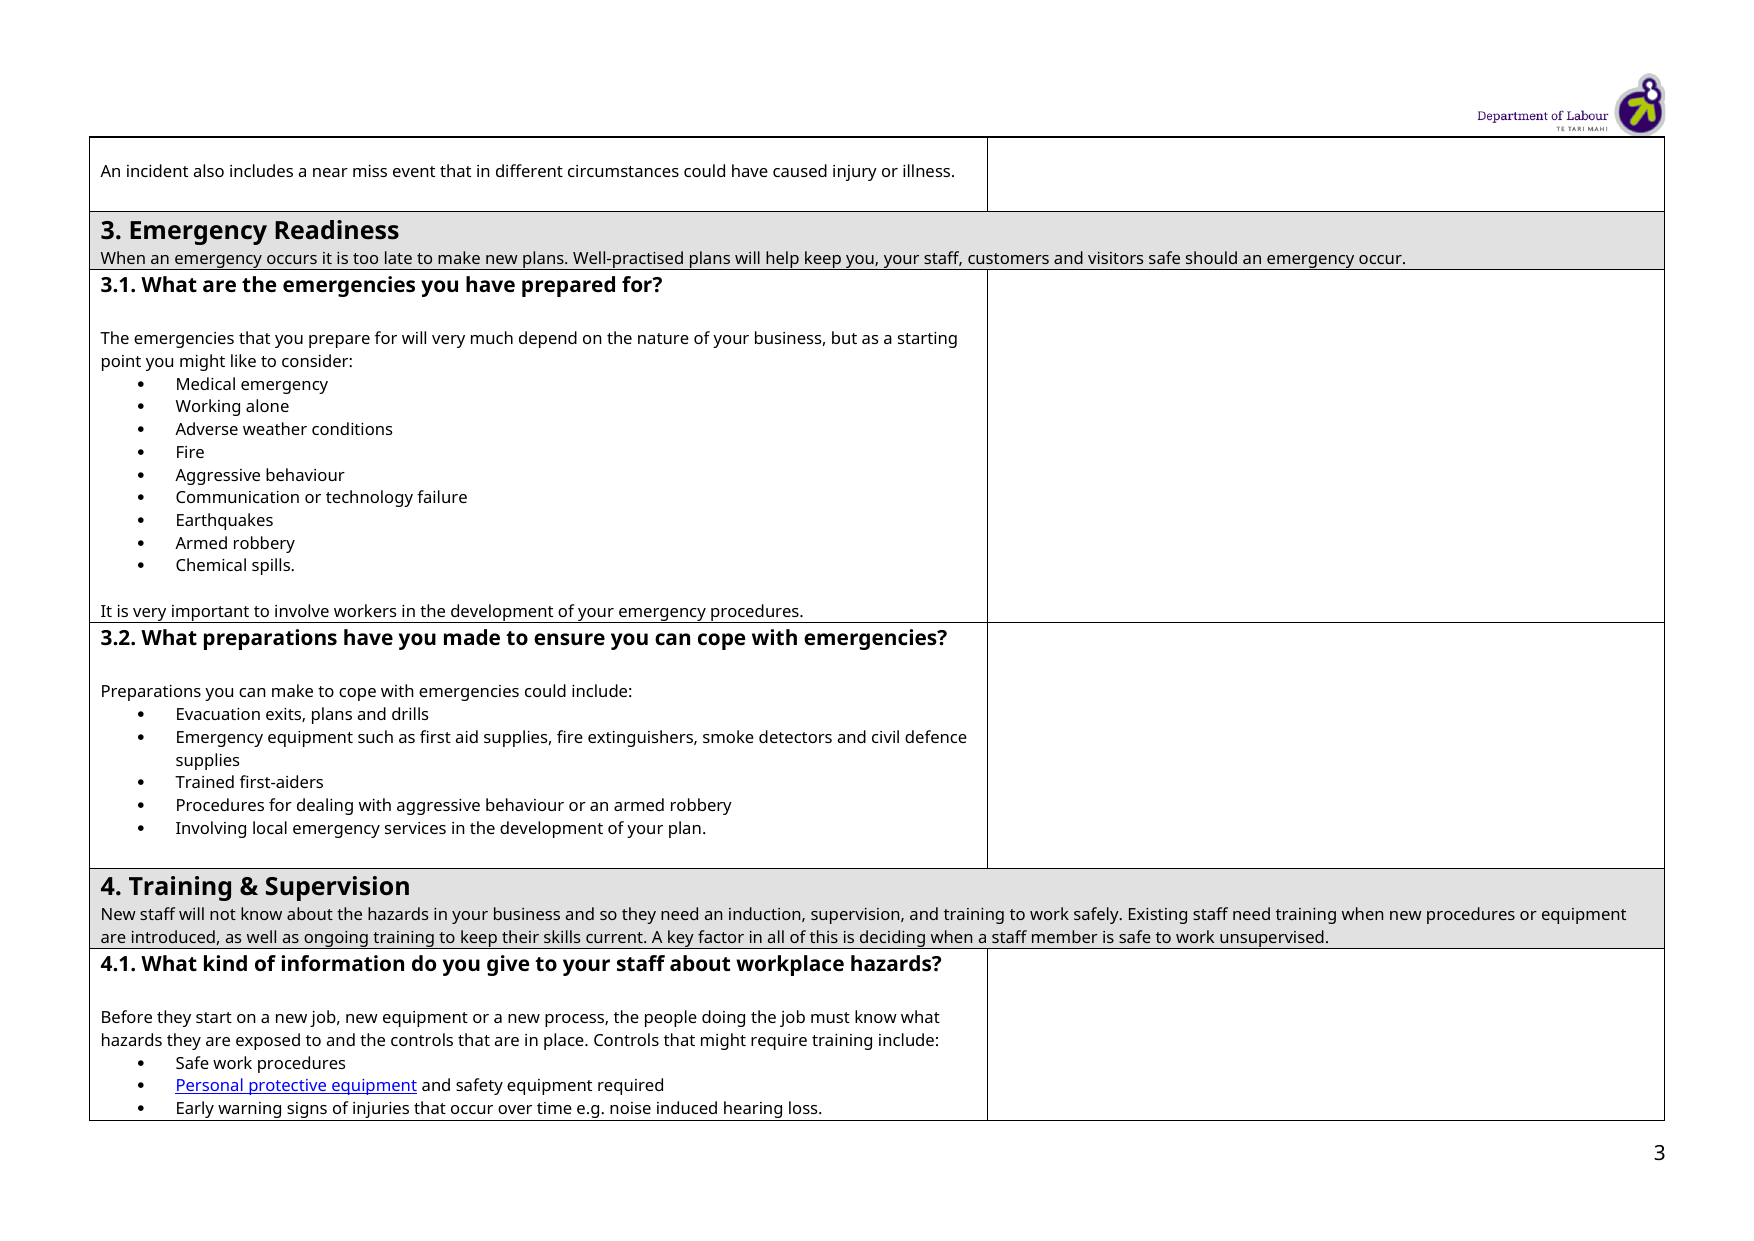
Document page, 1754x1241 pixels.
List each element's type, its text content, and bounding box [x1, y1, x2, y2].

table_cell 3.2. What preparations have you made to ensure you can cope with emergencies? Preparations you can make to cope with emergencies could include: Evacuation exits, plans and drills Emergency equipment such as first aid supplies, fire extinguishers, smoke detectors and civil defence supplies Trained first-aiders Procedures for dealing with aggressive behaviour or an armed robbery Involving local emergency services in the development of your plan. [90, 623, 987, 867]
table_cell [988, 949, 1664, 1119]
table_cell [988, 138, 1664, 211]
table_cell 3.1. What are the emergencies you have prepared for? The emergencies that you prepare for will very much depend on the nature of your business, but as a starting point you might like to consider: Medical emergency Working alone Adverse weather conditions Fire Aggressive behaviour Communication or technology failure Earthquakes Armed robbery Chemical spills. It is very important to involve workers in the development of your emergency procedures. [90, 270, 987, 622]
picture [1477, 73, 1666, 137]
table_cell 3. Emergency Readiness When an emergency occurs it is too late to make new plans. Well-practised plans will help keep you, your staff, customers and visitors safe should an emergency occur. [90, 212, 1664, 269]
table_cell [988, 623, 1664, 867]
table_cell [988, 270, 1664, 622]
table_cell 4. Training & Supervision New staff will not know about the hazards in your business and so they need an induction, supervision, and training to work safely. Existing staff need training when new procedures or equipment are introduced, as well as ongoing training to keep their skills current. A key factor in all of this is deciding when a staff member is safe to work unsupervised. [90, 869, 1664, 948]
